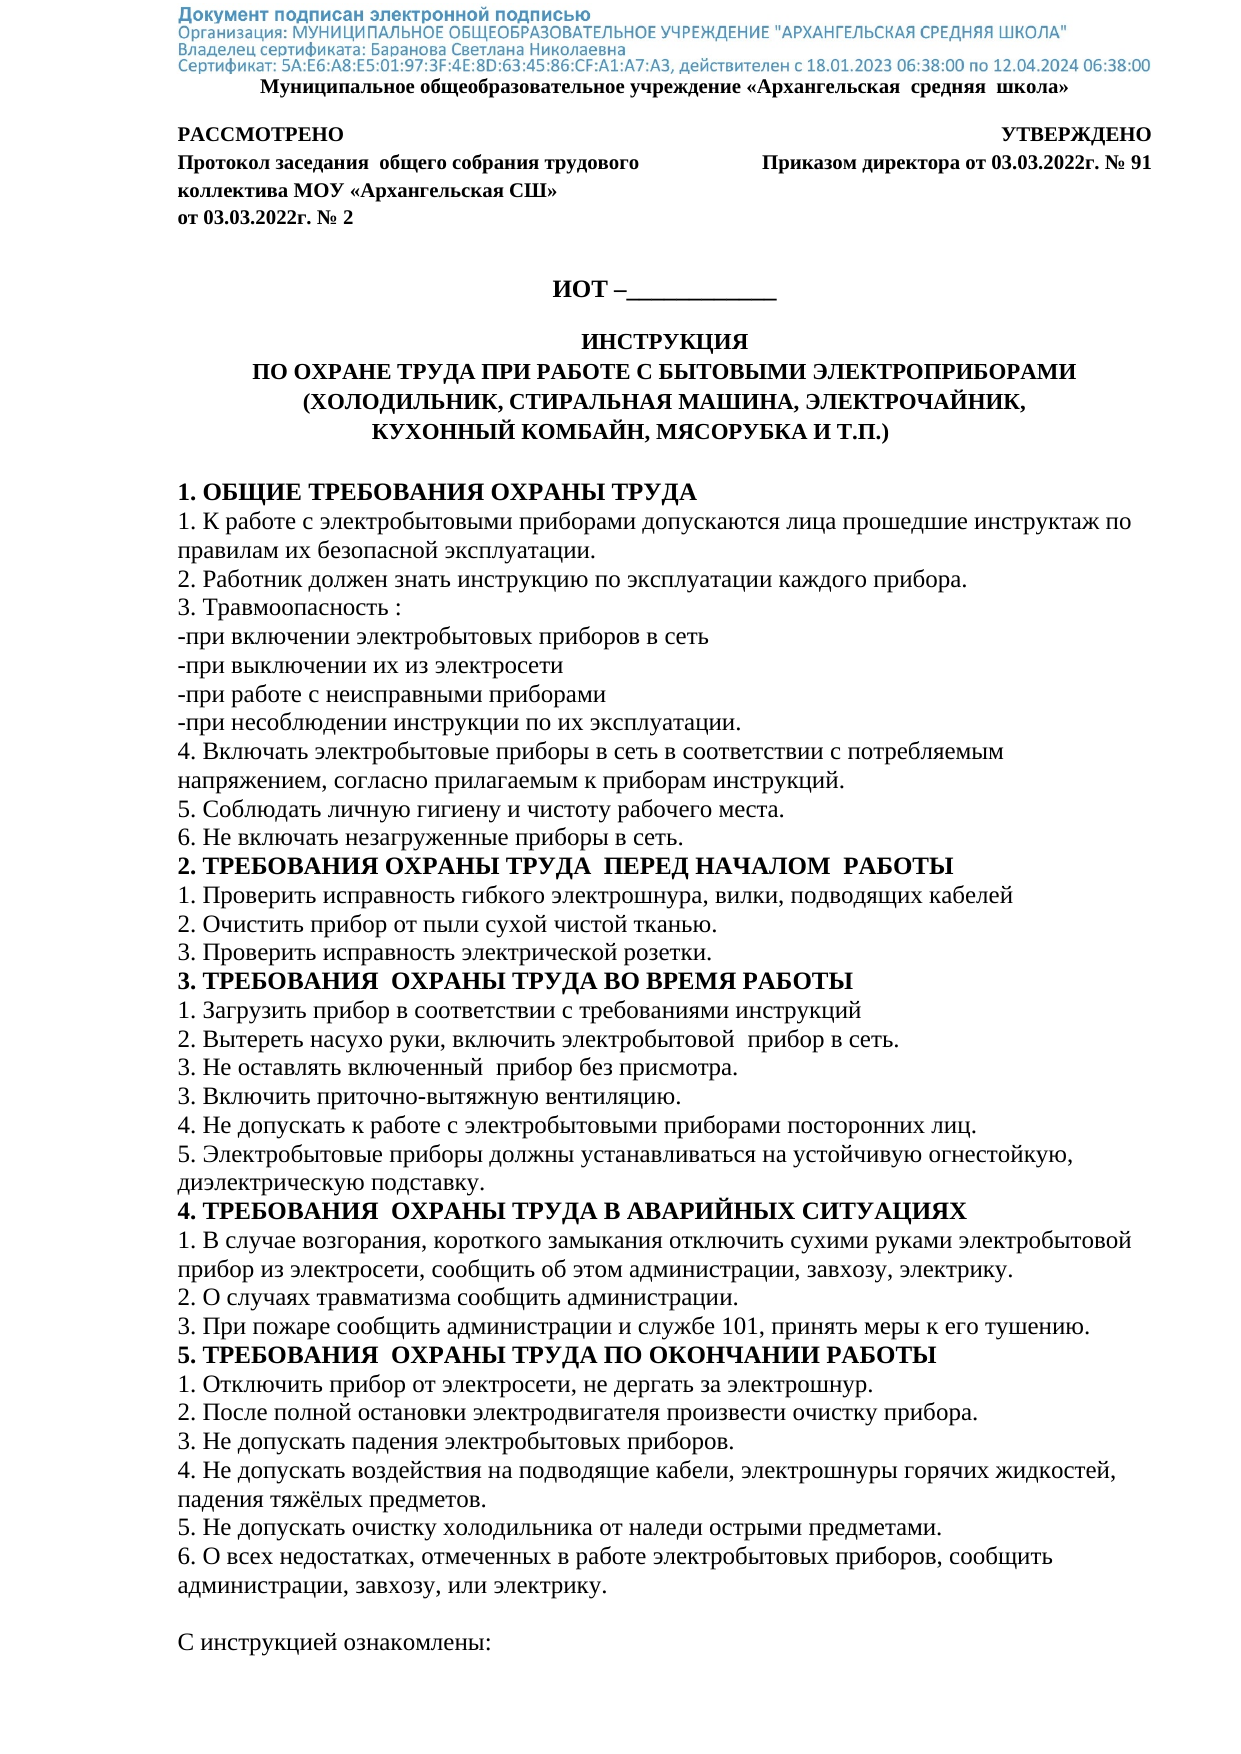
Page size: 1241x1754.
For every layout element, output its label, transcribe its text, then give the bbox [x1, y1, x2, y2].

text 2. О случаях травматизма сообщить администрации. [177, 1282, 1152, 1311]
text 3. ТРЕБОВАНИЯ ОХРАНЫ ТРУДА ВО ВРЕМЯ РАБОТЫ [177, 966, 1152, 995]
text 2. Работник должен знать инструкцию по эксплуатации каждого прибора. [177, 564, 1152, 592]
text ПО ОХРАНЕ ТРУДА ПРИ РАБОТЕ С БЫТОВЫМИ ЭЛЕКТРОПРИБОРАМИ [177, 358, 1152, 384]
text 3. Не оставлять включенный прибор без присмотра. [177, 1052, 1152, 1081]
text -при работе с неисправными приборами [177, 679, 1152, 707]
text -при несоблюдении инструкции по их эксплуатации. [177, 707, 1152, 736]
text 2. Очистить прибор от пыли сухой чистой тканью. [177, 909, 1152, 937]
text 1. Проверить исправность гибкого электрошнура, вилки, подводящих кабелей [177, 880, 1152, 909]
text 5. ТРЕБОВАНИЯ ОХРАНЫ ТРУДА ПО ОКОНЧАНИИ РАБОТЫ [177, 1340, 1152, 1369]
text 3. При пожаре сообщить администрации и службе 101, принять меры к его тушению. [177, 1311, 1152, 1340]
text 5. Не допускать очистку холодильника от наледи острыми предметами. [177, 1512, 1152, 1541]
text 6. Не включать незагруженные приборы в сеть. [177, 822, 1152, 851]
text 4. Включать электробытовые приборы в сеть в соответствии с потребляемым напряжением, согласно прилагаемым к приборам инструкций. [177, 736, 1152, 794]
text Муниципальное общеобразовательное учреждение «Архангельская средняя школа» [177, 74, 1152, 98]
text -при включении электробытовых приборов в сеть [177, 621, 1152, 650]
text 5. Электробытовые приборы должны устанавливаться на устойчивую огнестойкую, диэлектрическую подставку. [177, 1139, 1152, 1196]
text С инструкцией ознакомлены: [177, 1627, 1152, 1656]
text 3. Травмоопасность : [177, 592, 1152, 621]
text 3. Не допускать падения электробытовых приборов. [177, 1426, 1152, 1455]
text 1. ОБЩИЕ ТРЕБОВАНИЯ ОХРАНЫ ТРУДА [177, 477, 1152, 506]
text 5. Соблюдать личную гигиену и чистоту рабочего места. [177, 794, 1152, 822]
text -при выключении их из электросети [177, 650, 1152, 679]
text 4. ТРЕБОВАНИЯ ОХРАНЫ ТРУДА В АВАРИЙНЫХ СИТУАЦИЯХ [177, 1196, 1152, 1225]
text 1. Отключить прибор от электросети, не дергать за электрошнур. [177, 1369, 1152, 1397]
text ИОТ –____________ [177, 274, 1152, 303]
table_header РАССМОТРЕНО Протокол заседания общего собрания трудового коллектива МОУ «Архангельская СШ» от 03.03.2022г. № 2 [166, 122, 665, 233]
text 1. В случае возгорания, короткого замыкания отключить сухими руками электробытовой прибор из электросети, сообщить об этом администрации, завхозу, электрику. [177, 1225, 1152, 1282]
text 1. К работе с электробытовыми приборами допускаются лица прошедшие инструктаж по правилам их безопасной эксплуатации. [177, 506, 1152, 564]
text (ХОЛОДИЛЬНИК, СТИРАЛЬНАЯ МАШИНА, ЭЛЕКТРОЧАЙНИК, [177, 388, 1152, 414]
text КУХОННЫЙ КОМБАЙН, МЯСОРУБКА И Т.П.) [177, 418, 1152, 445]
text ИНСТРУКЦИЯ [177, 328, 1152, 354]
text 2. После полной остановки электродвигателя произвести очистку прибора. [177, 1397, 1152, 1426]
text 4. Не допускать к работе с электробытовыми приборами посторонних лиц. [177, 1110, 1152, 1139]
text 2. Вытереть насухо руки, включить электробытовой прибор в сеть. [177, 1024, 1152, 1052]
table_header УТВЕРЖДЕНО Приказом директора от 03.03.2022г. № 91 [665, 122, 1163, 233]
text 2. ТРЕБОВАНИЯ ОХРАНЫ ТРУДА ПЕРЕД НАЧАЛОМ РАБОТЫ [177, 851, 1152, 880]
text 1. Загрузить прибор в соответствии с требованиями инструкций [177, 995, 1152, 1024]
picture [176, 3, 1152, 74]
text 4. Не допускать воздействия на подводящие кабели, электрошнуры горячих жидкостей, падения тяжёлых предметов. [177, 1455, 1152, 1512]
text 3. Проверить исправность электрической розетки. [177, 937, 1152, 966]
text 6. О всех недостатках, отмеченных в работе электробытовых приборов, сообщить администрации, завхозу, или электрику. [177, 1541, 1152, 1599]
text 3. Включить приточно-вытяжную вентиляцию. [177, 1081, 1152, 1110]
